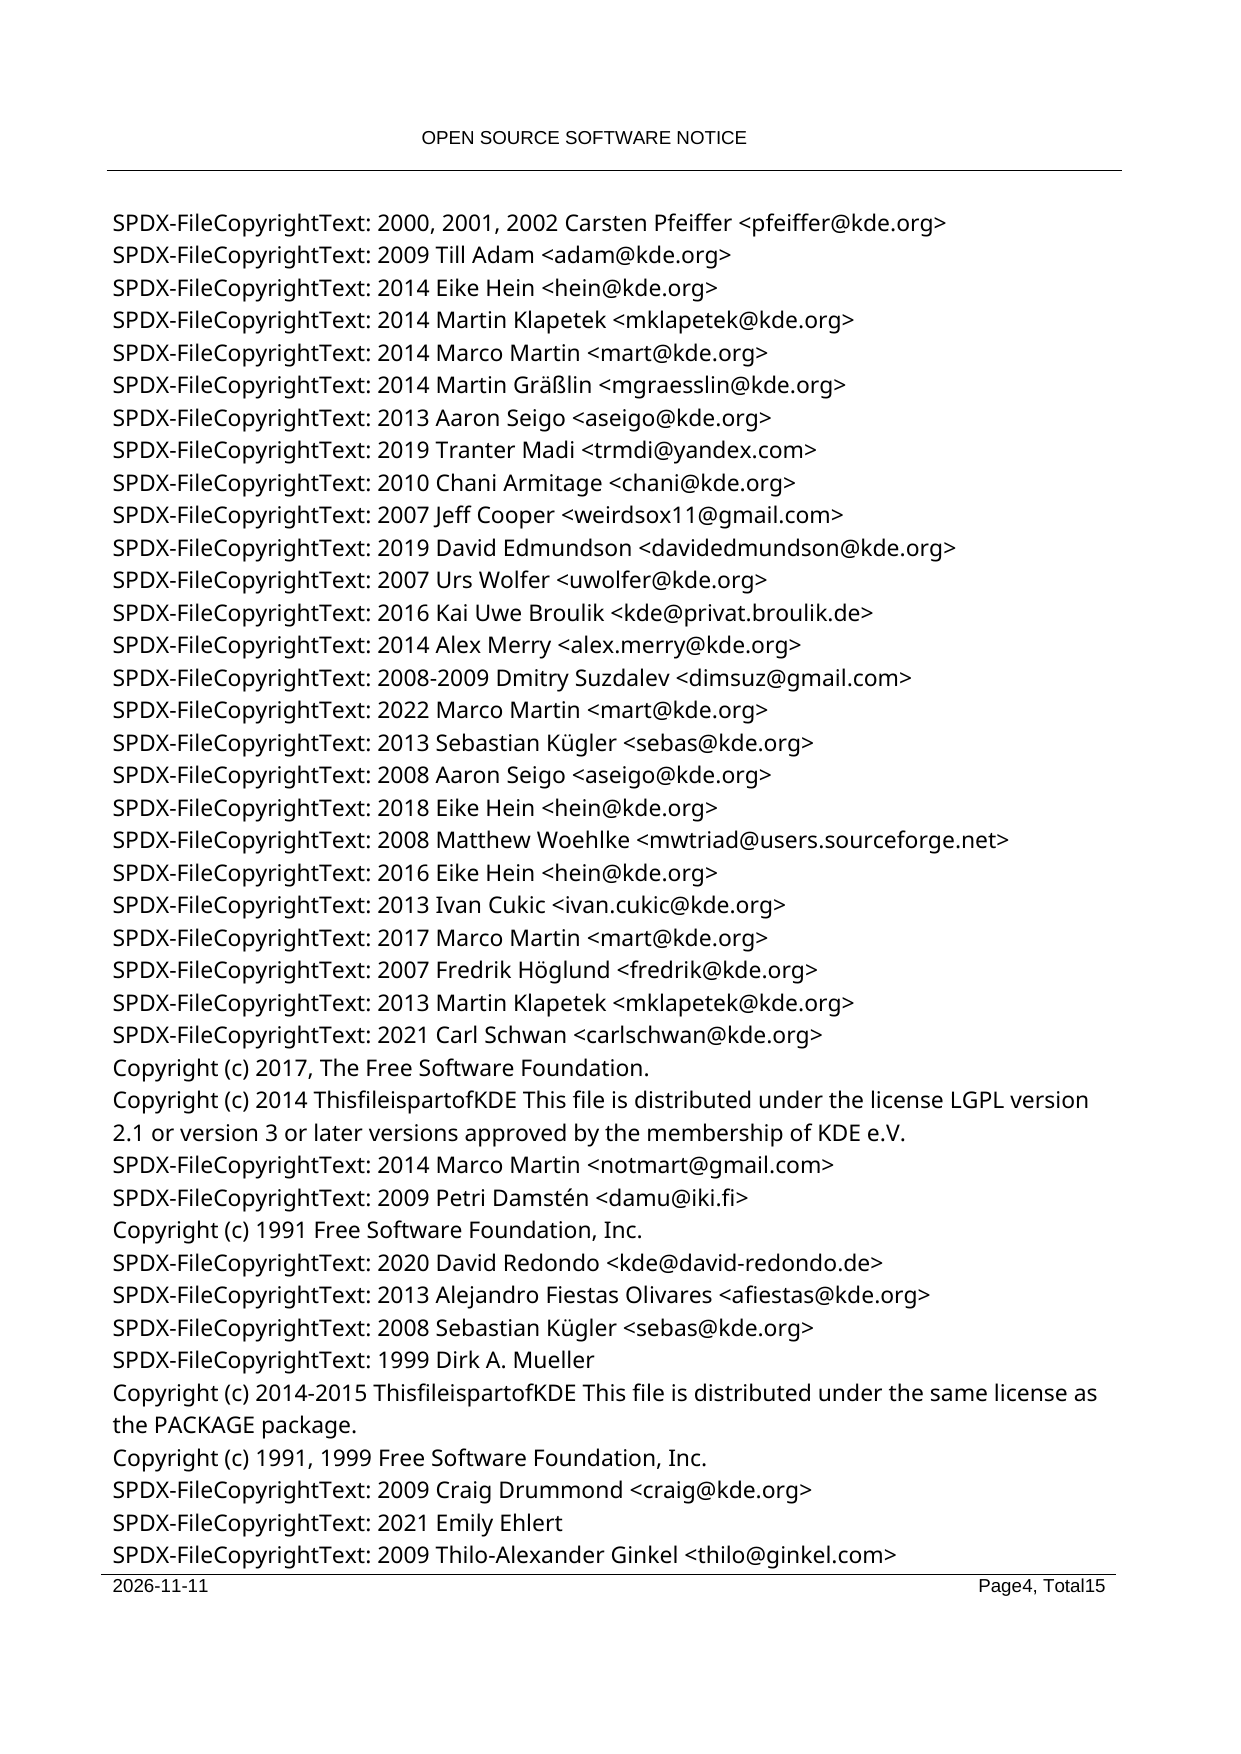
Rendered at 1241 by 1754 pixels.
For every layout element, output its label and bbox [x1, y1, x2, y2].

text [112, 206, 1128, 1571]
